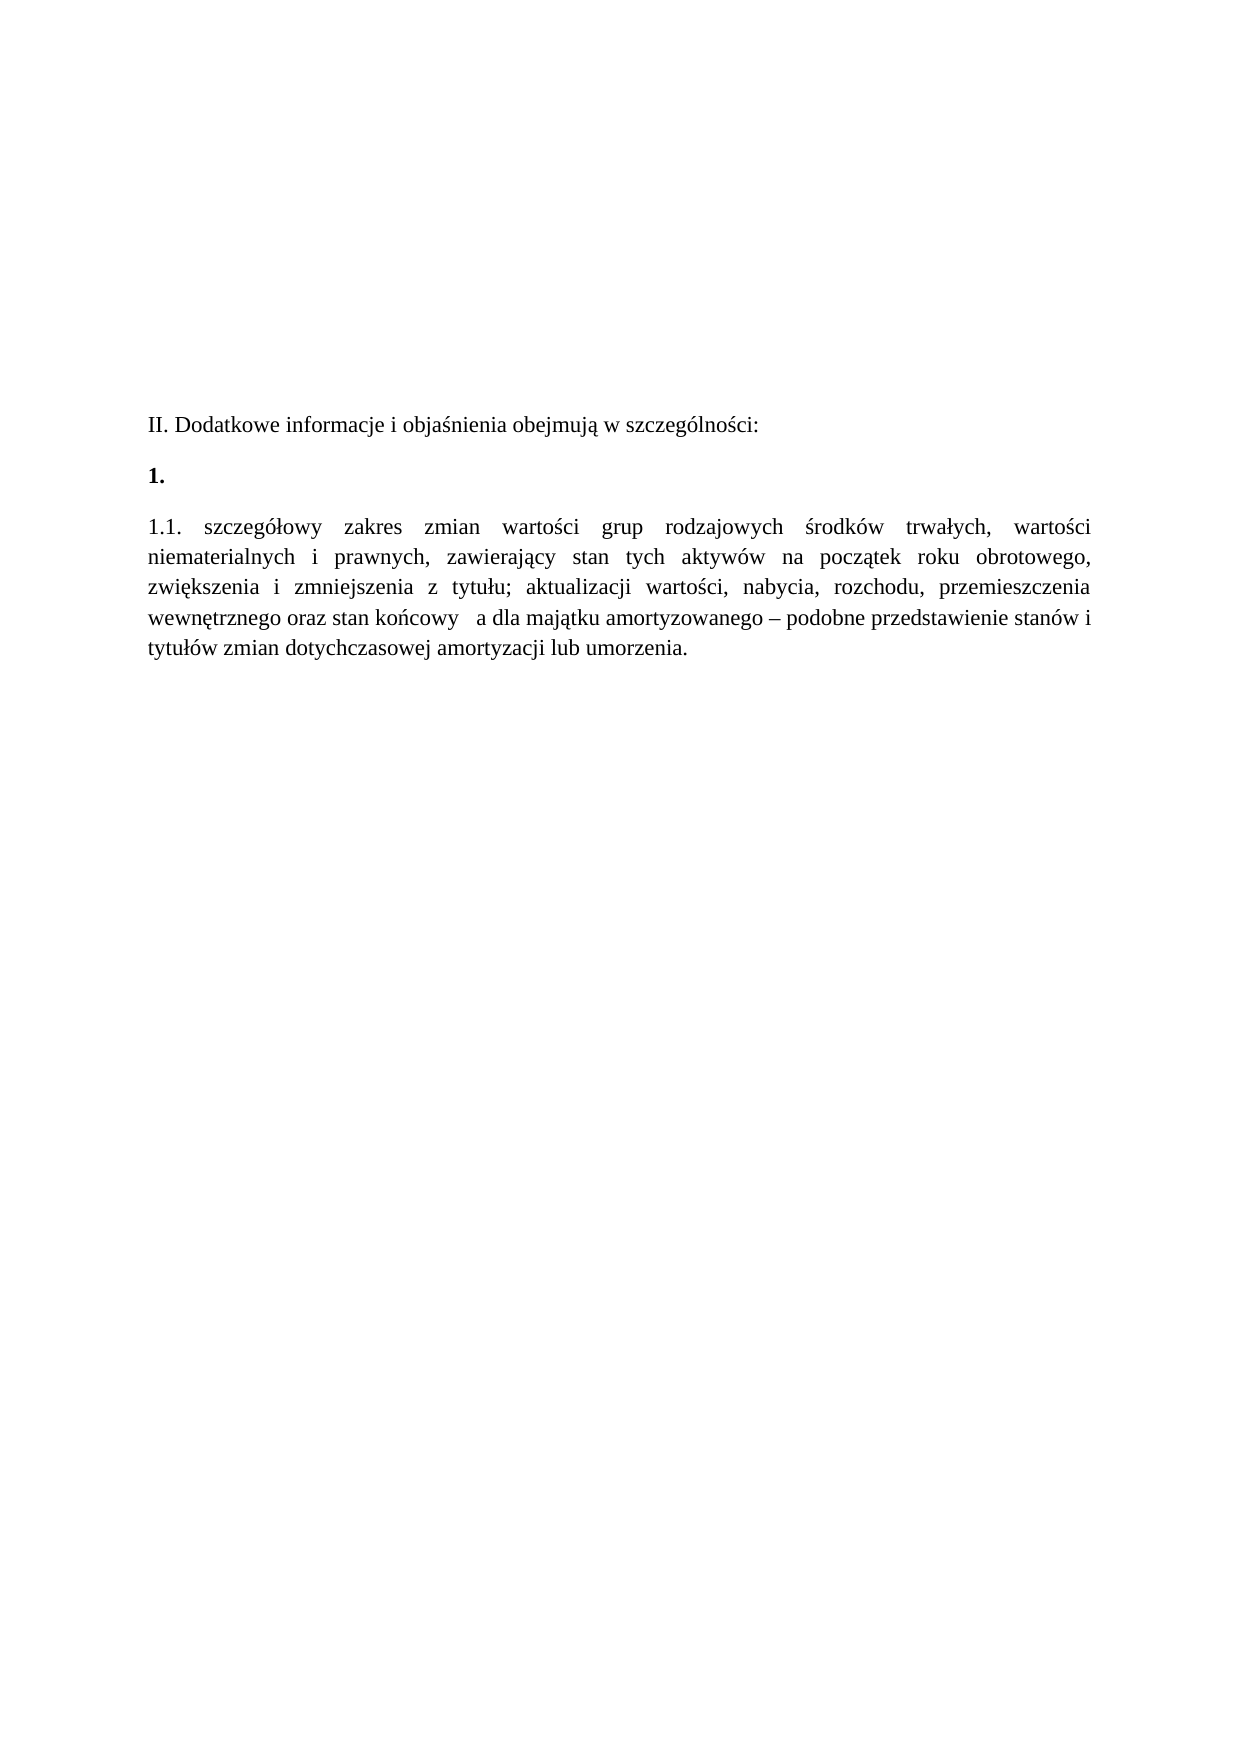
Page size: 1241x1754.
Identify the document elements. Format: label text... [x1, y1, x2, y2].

text II. Dodatkowe informacje i objaśnienia obejmują w szczególności: [148, 411, 1092, 437]
text 1. [148, 462, 1092, 488]
text 1.1. szczegółowy zakres zmian wartości grup rodzajowych środków trwałych, wartości niematerialnych i prawnych, zawierający stan tych aktywów na początek roku obrotowego, zwiększenia i zmniejszenia z tytułu; aktualizacji wartości, nabycia, rozchodu, przemieszczenia wewnętrznego oraz stan końcowy a dla majątku amortyzowanego – podobne przedstawienie stanów i tytułów zmian dotychczasowej amortyzacji lub umorzenia. [148, 513, 1092, 660]
